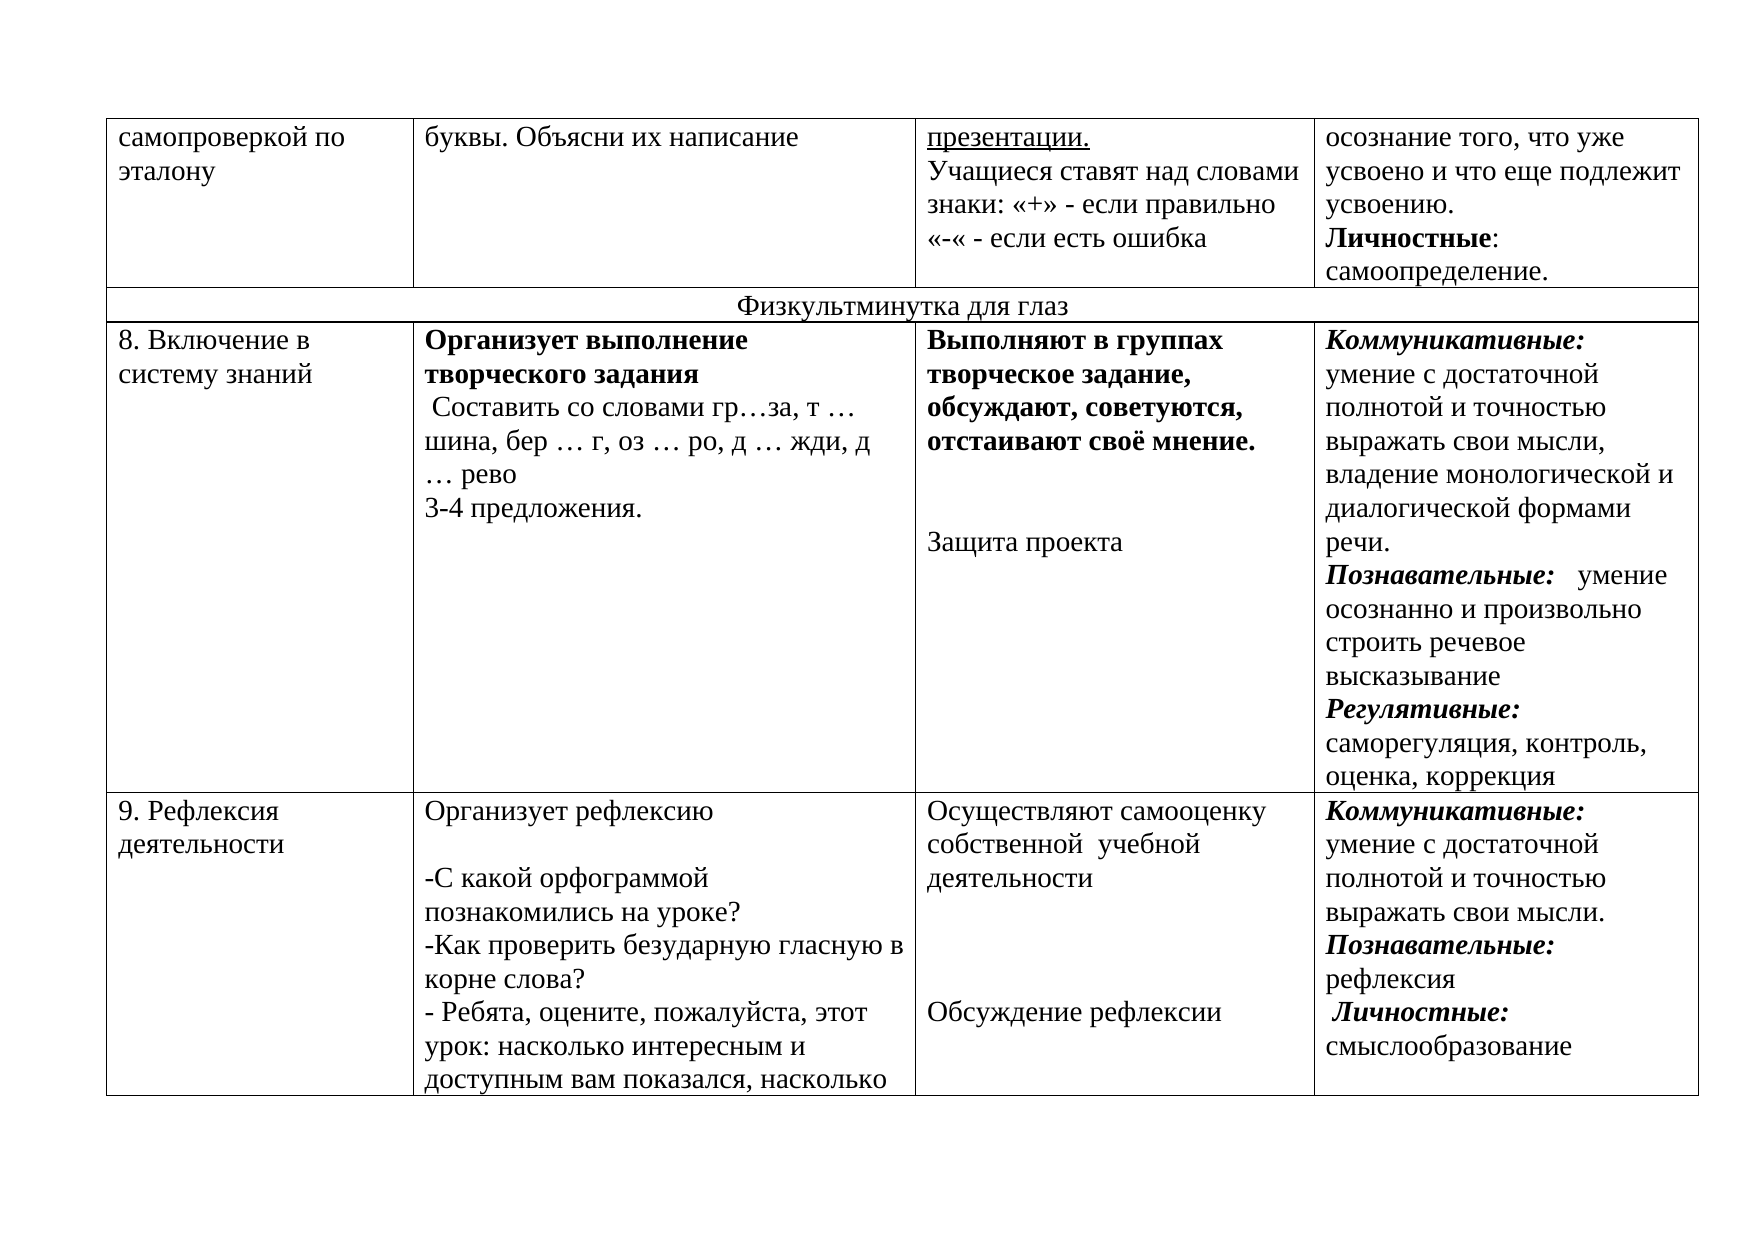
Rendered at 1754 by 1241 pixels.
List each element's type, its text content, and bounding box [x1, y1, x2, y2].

table_cell Организует выполнение творческого задания Составить со словами гр…за, т … шина, бер … г, оз … ро, д … жди, д … рево 3-4 предложения. [414, 323, 915, 792]
table_cell Физкультминутка для глаз [107, 288, 1698, 321]
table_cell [107, 119, 413, 287]
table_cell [414, 119, 915, 287]
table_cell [916, 119, 1314, 287]
table_cell Коммуникативные: умение с достаточной полнотой и точностью выражать свои мысли, владение монологической и диалогической формами речи. Познавательные: умение осознанно и произвольно строить речевое высказывание Регулятивные: саморегуляция, контроль, оценка, коррекция [1315, 323, 1698, 792]
table_cell 8. Включение в систему знаний [107, 323, 413, 792]
table_cell Выполняют в группах творческое задание, обсуждают, советуются, отстаивают своё мнение. Защита проекта [916, 323, 1314, 792]
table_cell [1315, 793, 1698, 1095]
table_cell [414, 793, 915, 1095]
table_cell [107, 793, 413, 1095]
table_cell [1315, 119, 1698, 287]
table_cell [916, 793, 1314, 1095]
